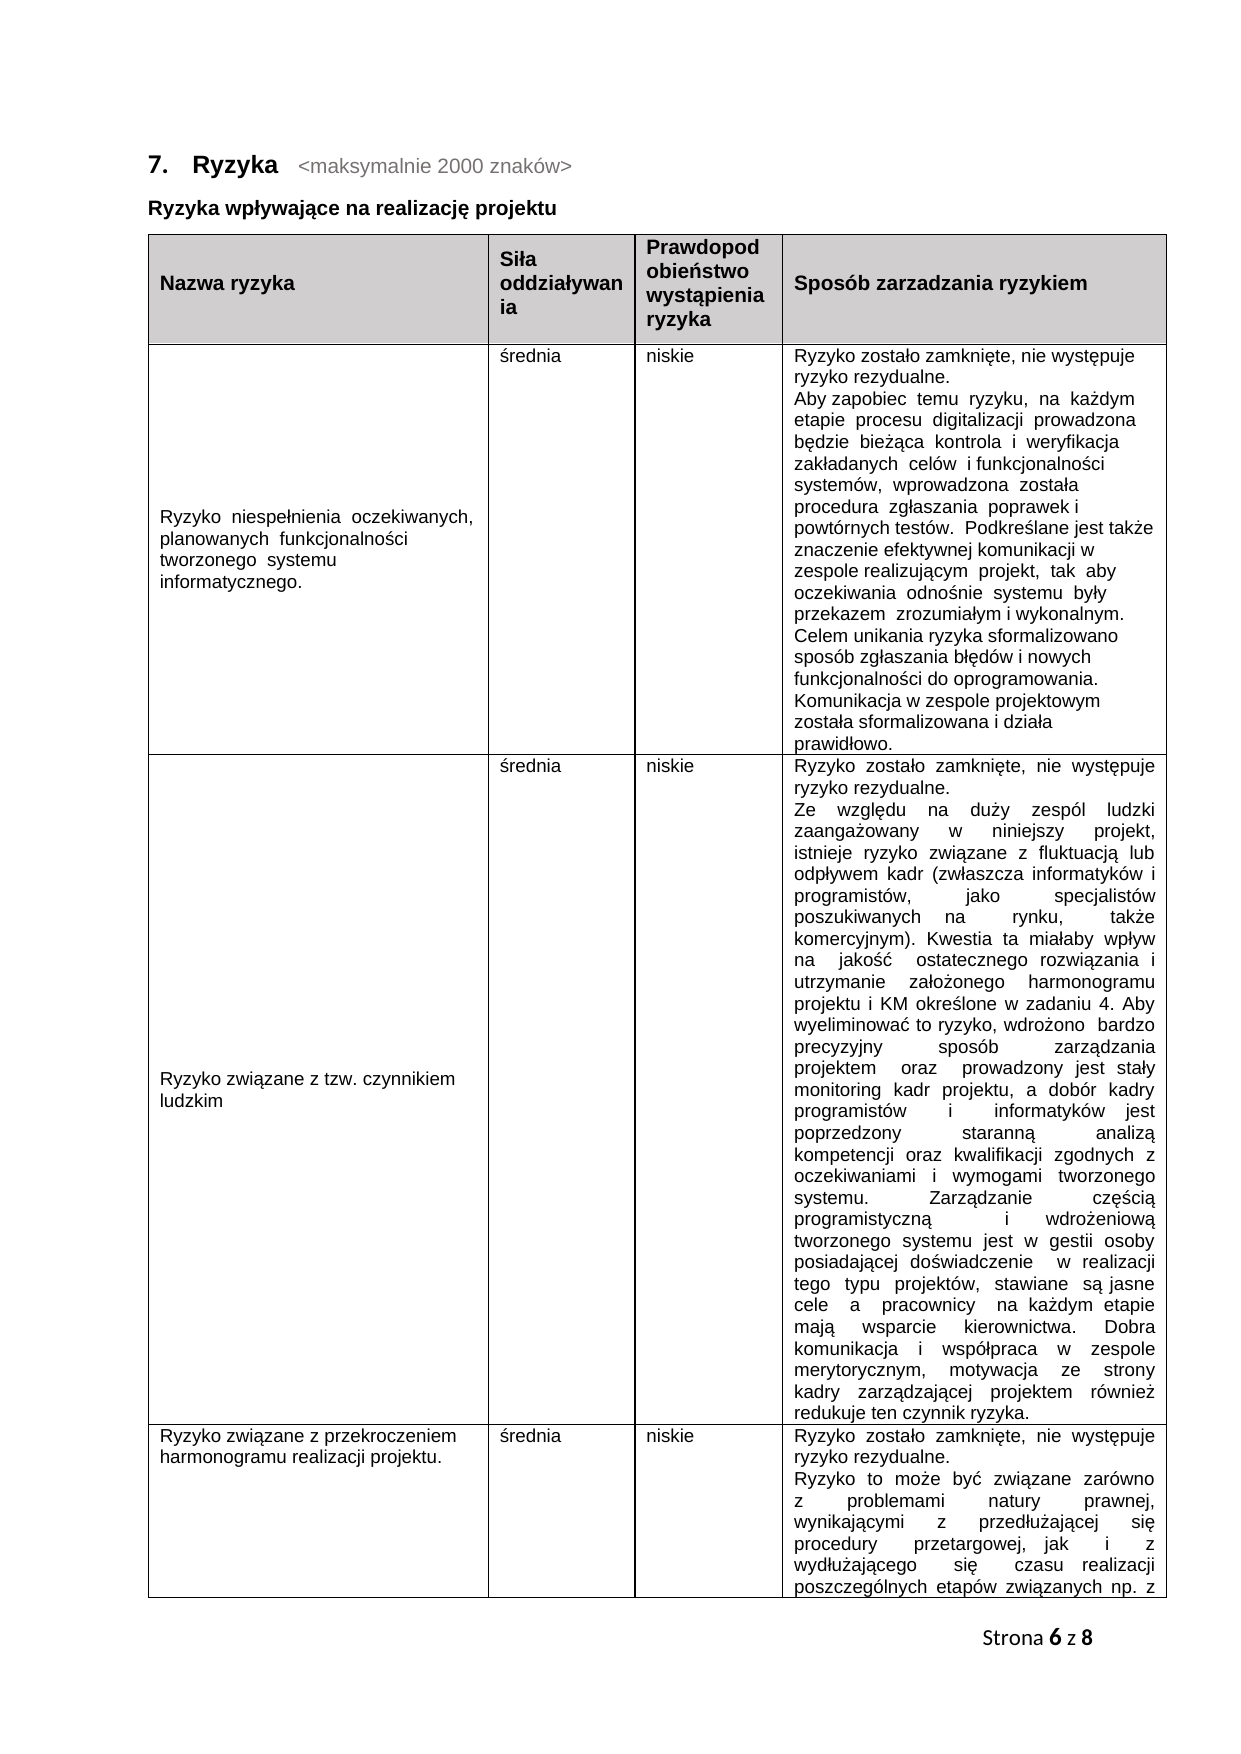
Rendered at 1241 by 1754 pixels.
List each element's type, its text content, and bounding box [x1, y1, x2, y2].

table_cell Ryzyko zostało zamknięte, nie występuje ryzyko rezydualne. Aby zapobiec temu ryzyku, na każdym etapie procesu digitalizacji prowadzona będzie bieżąca kontrola i weryfikacja zakładanych celów i funkcjonalności systemów, wprowadzona została procedura zgłaszania poprawek i powtórnych testów. Podkreślane jest także znaczenie efektywnej komunikacji w zespole realizującym projekt, tak aby oczekiwania odnośnie systemu były przekazem zrozumiałym i wykonalnym. Celem unikania ryzyka sformalizowano sposób zgłaszania błędów i nowych funkcjonalności do oprogramowania. Komunikacja w zespole projektowym została sformalizowana i działa prawidłowo. [783, 345, 1166, 754]
table_cell niskie [636, 345, 782, 754]
table_cell Ryzyko związane z tzw. czynnikiem ludzkim [149, 755, 488, 1424]
list Ryzyka <maksymalnie 2000 znaków> [148, 148, 1093, 181]
table_cell średnia [489, 1425, 634, 1597]
table_cell niskie [636, 1425, 782, 1597]
table_cell średnia [489, 755, 634, 1424]
table_cell Ryzyko niespełnienia oczekiwanych, planowanych funkcjonalności tworzonego systemu informatycznego. [149, 345, 488, 754]
table_cell niskie [636, 755, 782, 1424]
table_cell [783, 1425, 1166, 1597]
table_header Nazwa ryzyka [149, 235, 488, 343]
text Ryzyka wpływające na realizację projektu [148, 196, 1093, 220]
table_cell Ryzyko zostało zamknięte, nie występuje ryzyko rezydualne. Ze względu na duży zespól ludzki zaangażowany w niniejszy projekt, istnieje ryzyko związane z fluktuacją lub odpływem kadr (zwłaszcza informatyków i programistów, jako specjalistów poszukiwanych na rynku, także komercyjnym). Kwestia ta miałaby wpływ na jakość ostatecznego rozwiązania i utrzymanie założonego harmonogramu projektu i KM określone w zadaniu 4. Aby wyeliminować to ryzyko, wdrożono bardzo precyzyjny sposób zarządzania projektem oraz prowadzony jest stały monitoring kadr projektu, a dobór kadry programistów i informatyków jest poprzedzony staranną analizą kompetencji oraz kwalifikacji zgodnych z oczekiwaniami i wymogami tworzonego systemu. Zarządzanie częścią programistyczną i wdrożeniową tworzonego systemu jest w gestii osoby posiadającej doświadczenie w realizacji tego typu projektów, stawiane są jasne cele a pracownicy na każdym etapie mają wsparcie kierownictwa. Dobra komunikacja i współpraca w zespole merytorycznym, motywacja ze strony kadry zarządzającej projektem również redukuje ten czynnik ryzyka. [783, 755, 1166, 1424]
table_header Sposób zarzadzania ryzykiem [783, 235, 1166, 343]
table_header Prawdopodobieństwo wystąpienia ryzyka [636, 235, 782, 343]
table_cell średnia [489, 345, 634, 754]
table_header Siła oddziaływania [489, 235, 634, 343]
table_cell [149, 1425, 488, 1597]
